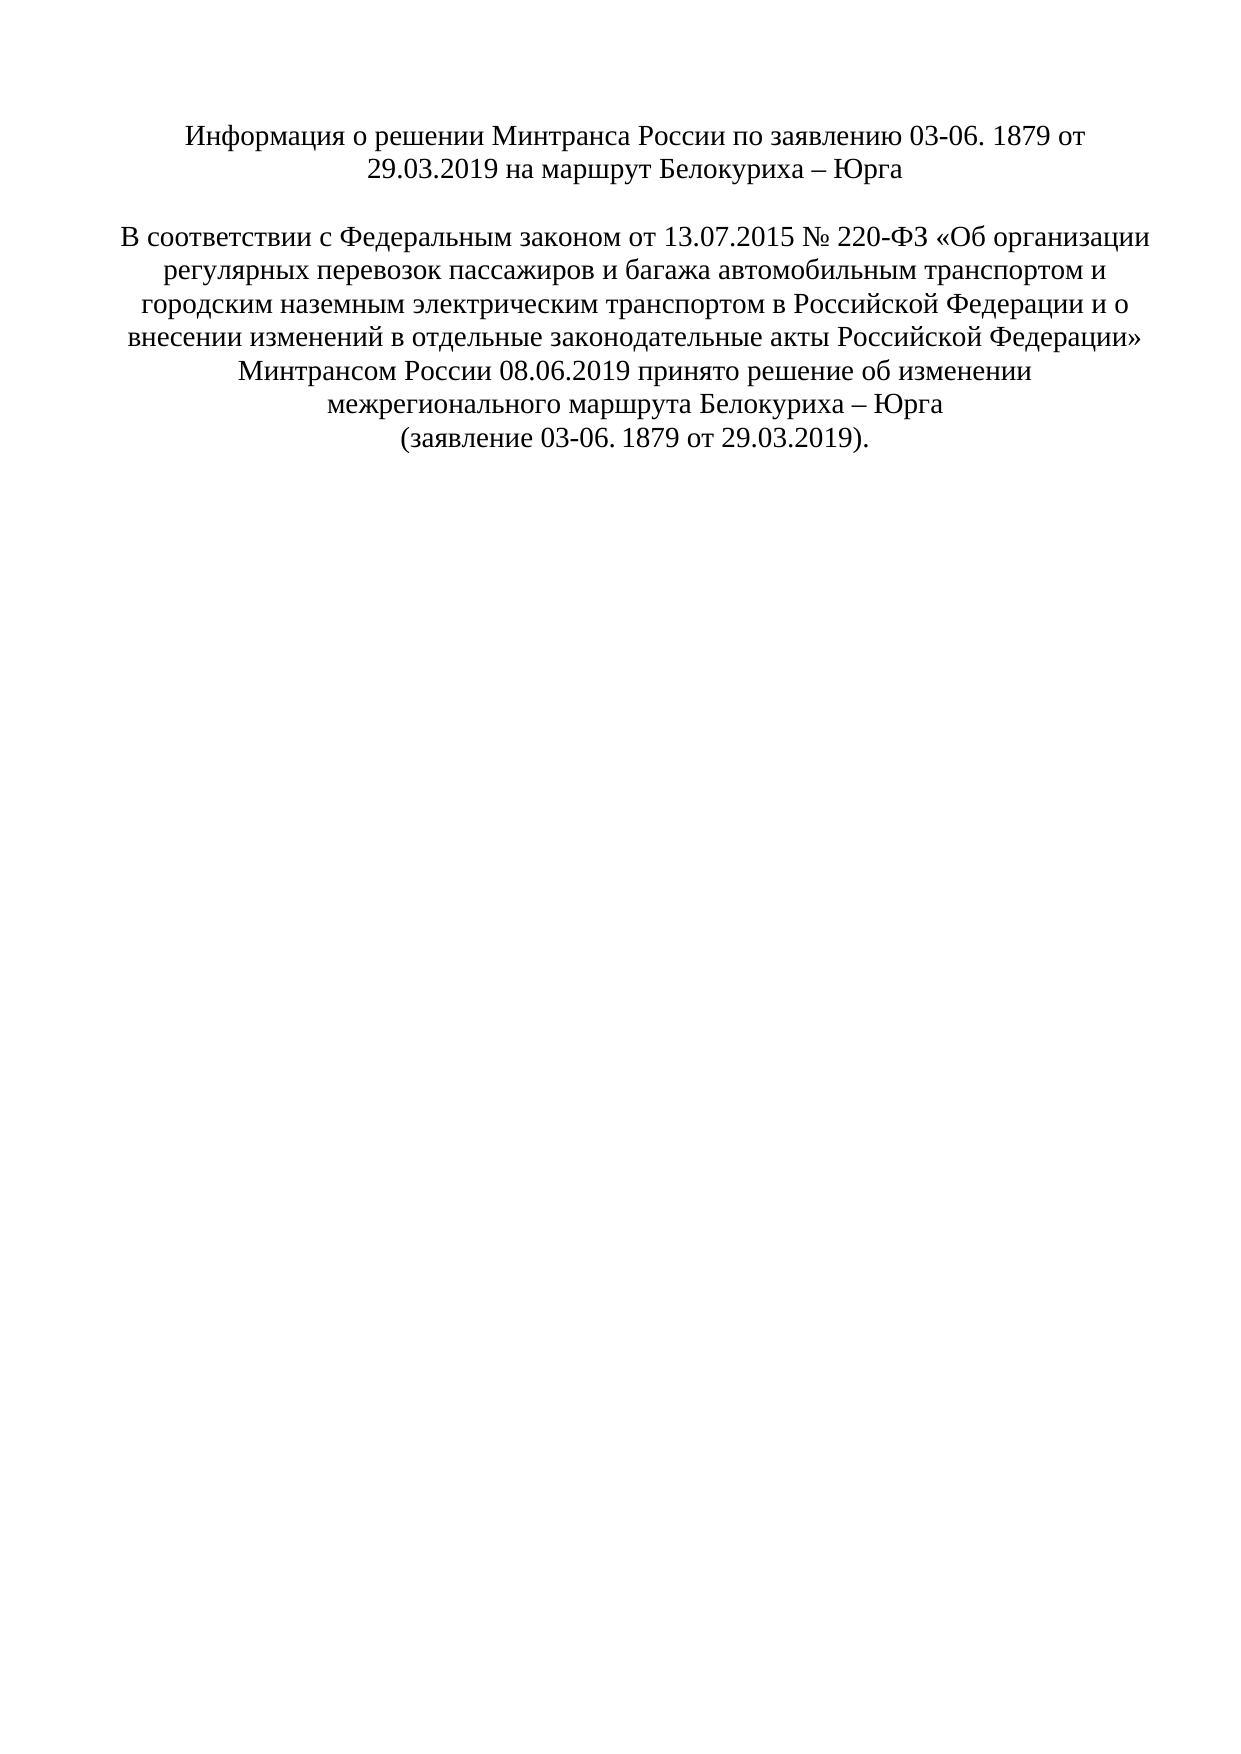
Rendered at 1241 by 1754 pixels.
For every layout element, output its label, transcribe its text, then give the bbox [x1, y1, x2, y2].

text (заявление 03-06. 1879 от 29.03.2019). [118, 420, 1152, 453]
text В соответствии с Федеральным законом от 13.07.2015 № 220-ФЗ «Об организации регулярных перевозок пассажиров и багажа автомобильным транспортом и городским наземным электрическим транспортом в Российской Федерации и о внесении изменений в отдельные законодательные акты Российской Федерации» Минтрансом России 08.06.2019 принято решение об изменении межрегионального маршрута Белокуриха – Юрга [118, 219, 1152, 420]
text Информация о решении Минтранса России по заявлению 03-06. 1879 от 29.03.2019 на маршрут Белокуриха – Юрга [118, 118, 1152, 185]
